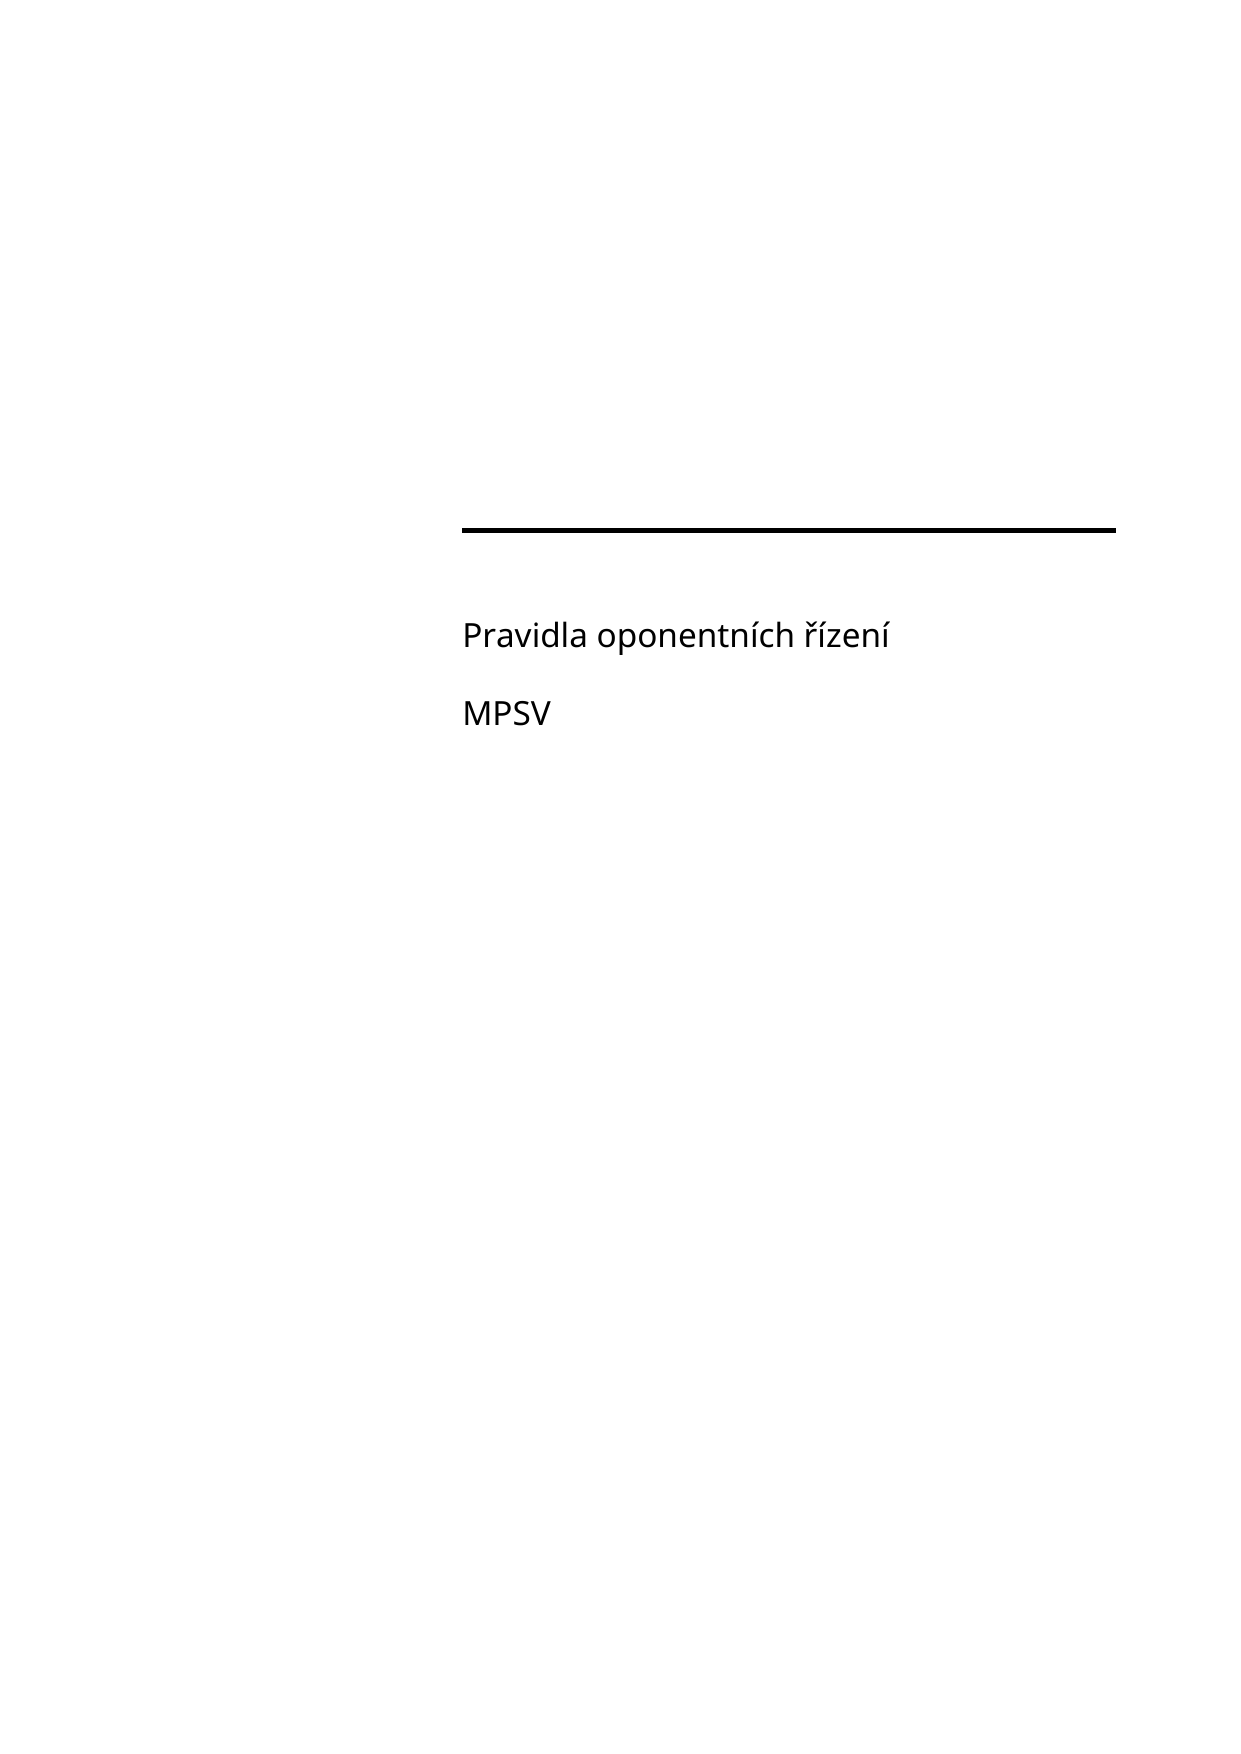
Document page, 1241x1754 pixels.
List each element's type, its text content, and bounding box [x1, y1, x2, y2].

title MPSV [462, 689, 1116, 735]
title Pravidla oponentních řízení [462, 612, 1116, 658]
